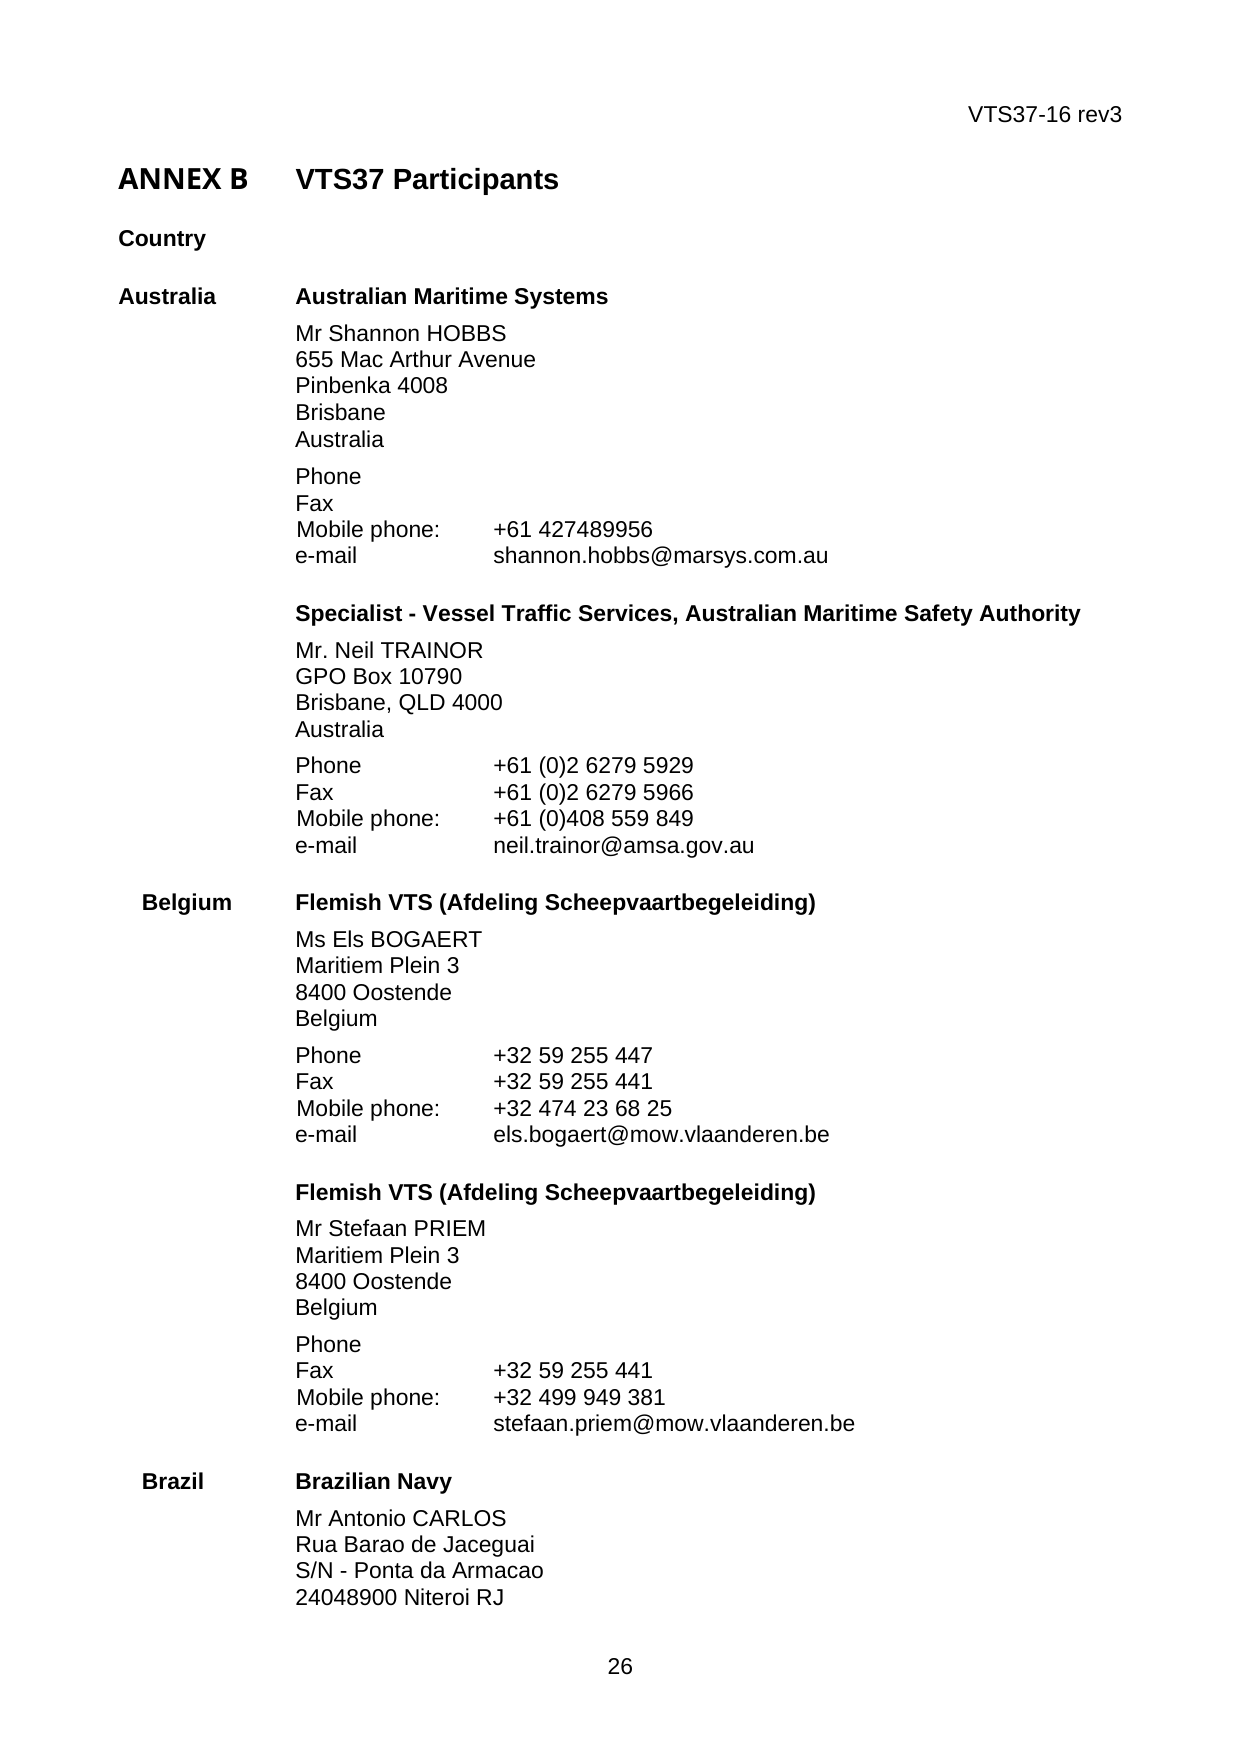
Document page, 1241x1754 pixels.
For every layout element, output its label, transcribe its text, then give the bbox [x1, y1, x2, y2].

text Maritiem Plein 3 [118, 1242, 1122, 1268]
text Mr Shannon HOBBS [118, 319, 1122, 346]
text Phone +32 59 255 447 [118, 1042, 1122, 1068]
text Australia Australian Maritime Systems [118, 283, 1122, 309]
text e-mail els.bogaert@mow.vlaanderen.be [118, 1121, 1122, 1147]
text Maritiem Plein 3 [118, 952, 1122, 979]
text Mr. Neil TRAINOR [118, 637, 1122, 663]
text Mr Antonio CARLOS [118, 1504, 1122, 1531]
text Brisbane [118, 399, 1122, 426]
text 655 Mac Arthur Avenue [118, 346, 1122, 372]
text Australia [118, 426, 1122, 453]
text Mobile phone: +32 474 23 68 25 [118, 1094, 1122, 1121]
text Phone +61 (0)2 6279 5929 [118, 752, 1122, 779]
text Mobile phone: +32 499 949 381 [118, 1384, 1122, 1410]
text Fax [118, 489, 1122, 516]
text Brazil Brazilian Navy [118, 1468, 1122, 1494]
text Pinbenka 4008 [118, 372, 1122, 398]
text Fax +32 59 255 441 [118, 1068, 1122, 1094]
text VTS37 Participants [118, 158, 1122, 198]
text Phone [118, 1331, 1122, 1357]
text Fax +32 59 255 441 [118, 1357, 1122, 1384]
text Specialist - Vessel Traffic Services, Australian Maritime Safety Authority [118, 600, 1122, 626]
text GPO Box 10790 [118, 663, 1122, 689]
text Belgium [118, 1005, 1122, 1031]
text Fax +61 (0)2 6279 5966 [118, 779, 1122, 805]
text Mobile phone: +61 427489956 [118, 516, 1122, 542]
text e-mail neil.trainor@amsa.gov.au [118, 832, 1122, 858]
text 8400 Oostende [118, 979, 1122, 1005]
text Belgium Flemish VTS (Afdeling Scheepvaartbegeleiding) [118, 889, 1122, 916]
text Flemish VTS (Afdeling Scheepvaartbegeleiding) [118, 1178, 1122, 1205]
text Brisbane, QLD 4000 [118, 689, 1122, 716]
text 8400 Oostende [118, 1268, 1122, 1294]
text Mobile phone: +61 (0)408 559 849 [118, 805, 1122, 832]
text e-mail stefaan.priem@mow.vlaanderen.be [118, 1410, 1122, 1436]
text Ms Els BOGAERT [118, 926, 1122, 952]
text Belgium [118, 1294, 1122, 1321]
text 24048900 Niteroi RJ [118, 1584, 1122, 1611]
text Rua Barao de Jaceguai [118, 1531, 1122, 1557]
text S/N - Ponta da Armacao [118, 1557, 1122, 1583]
text Phone [118, 463, 1122, 489]
text Mr Stefaan PRIEM [118, 1215, 1122, 1242]
text e-mail shannon.hobbs@marsys.com.au [118, 542, 1122, 569]
text Country [118, 225, 1122, 251]
text Australia [118, 716, 1122, 742]
